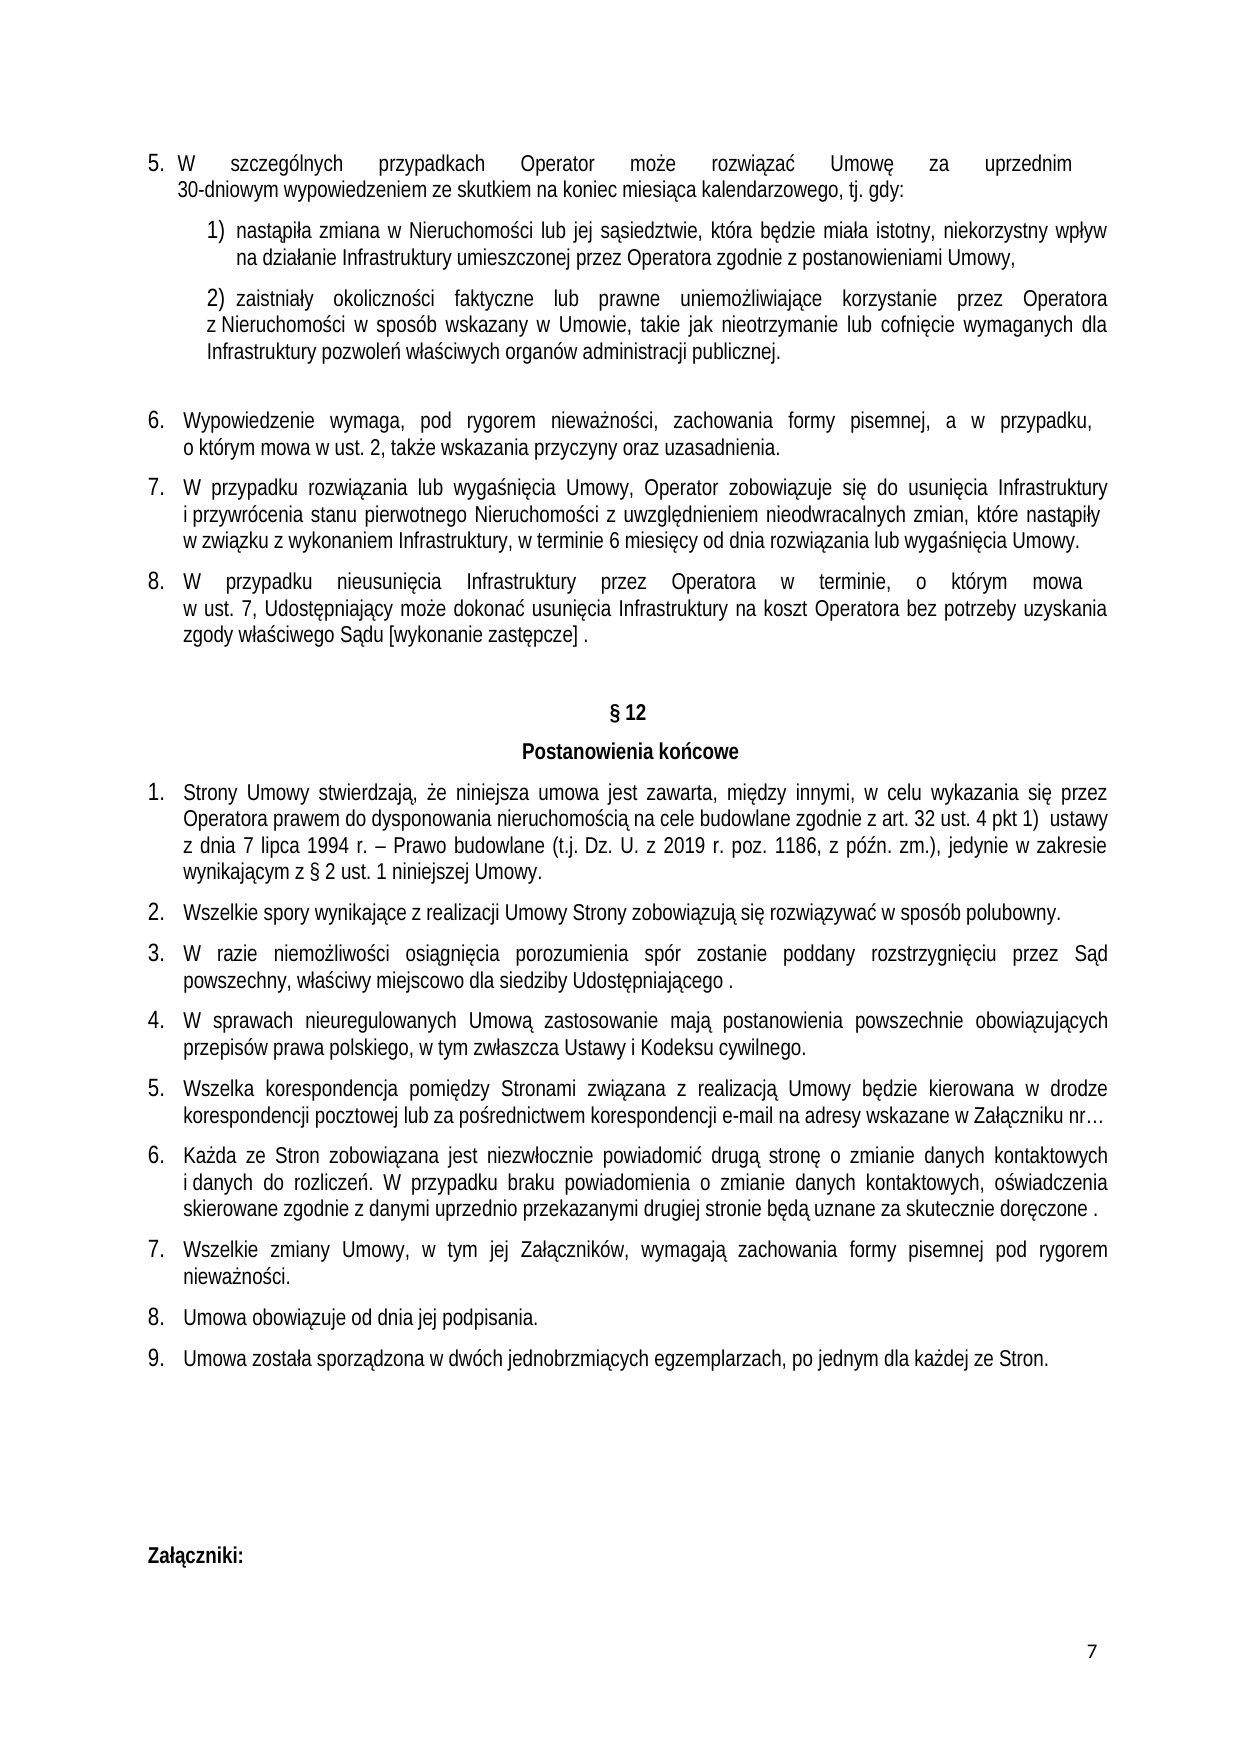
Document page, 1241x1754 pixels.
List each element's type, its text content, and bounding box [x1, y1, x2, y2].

list W szczególnych przypadkach Operator może rozwiązać Umowę za uprzednim 30-dniowym wypowiedzeniem ze skutkiem na koniec miesiąca kalendarzowego, tj. gdy: [148, 148, 1108, 203]
list Każda ze Stron zobowiązana jest niezwłocznie powiadomić drugą stronę o zmianie danych kontaktowych i danych do rozliczeń. W przypadku braku powiadomienia o zmianie danych kontaktowych, oświadczenia skierowane zgodnie z danymi uprzednio przekazanymi drugiej stronie będą uznane za skutecznie doręczone . [148, 1140, 1108, 1222]
list Wszelkie spory wynikające z realizacji Umowy Strony zobowiązują się rozwiązywać w sposób polubowny. [148, 897, 1108, 925]
list Umowa obowiązuje od dnia jej podpisania. [148, 1302, 1108, 1330]
list zaistniały okoliczności faktyczne lub prawne uniemożliwiające korzystanie przez Operatora z Nieruchomości w sposób wskazany w Umowie, takie jak nieotrzymanie lub cofnięcie wymaganych dla Infrastruktury pozwoleń właściwych organów administracji publicznej. [207, 283, 1108, 364]
list Wypowiedzenie wymaga, pod rygorem nieważności, zachowania formy pisemnej, a w przypadku, o którym mowa w ust. 2, także wskazania przyczyny oraz uzasadnienia. [148, 405, 1108, 460]
list W przypadku nieusunięcia Infrastruktury przez Operatora w terminie, o którym mowa w ust. 7, Udostępniający może dokonać usunięcia Infrastruktury na koszt Operatora bez potrzeby uzyskania zgody właściwego Sądu [wykonanie zastępcze] . [148, 566, 1108, 647]
list Wszelkie zmiany Umowy, w tym jej Załączników, wymagają zachowania formy pisemnej pod rygorem nieważności. [148, 1234, 1108, 1289]
list W sprawach nieuregulowanych Umową zastosowanie mają postanowienia powszechnie obowiązujących przepisów prawa polskiego, w tym zwłaszcza Ustawy i Kodeksu cywilnego. [148, 1005, 1108, 1060]
list nastąpiła zmiana w Nieruchomości lub jej sąsiedztwie, która będzie miała istotny, niekorzystny wpływ na działanie Infrastruktury umieszczonej przez Operatora zgodnie z postanowieniami Umowy, [207, 215, 1108, 270]
list Umowa została sporządzona w dwóch jednobrzmiących egzemplarzach, po jednym dla każdej ze Stron. [148, 1343, 1108, 1372]
text Załączniki: [148, 1542, 1108, 1568]
list Strony Umowy stwierdzają, że niniejsza umowa jest zawarta, między innymi, w celu wykazania się przez Operatora prawem do dysponowania nieruchomością na cele budowlane zgodnie z art. 32 ust. 4 pkt 1) ustawy z dnia 7 lipca 1994 r. – Prawo budowlane (t.j. Dz. U. z 2019 r. poz. 1186, z późn. zm.), jedynie w zakresie wynikającym z § 2 ust. 1 niniejszej Umowy. [148, 777, 1108, 884]
subtitle § 12 [148, 699, 1108, 725]
list W razie niemożliwości osiągnięcia porozumienia spór zostanie poddany rozstrzygnięciu przez Sąd powszechny, właściwy miejscowo dla siedziby Udostępniającego . [148, 938, 1108, 993]
list Wszelka korespondencja pomiędzy Stronami związana z realizacją Umowy będzie kierowana w drodze korespondencji pocztowej lub za pośrednictwem korespondencji e-mail na adresy wskazane w Załączniku nr… [148, 1073, 1108, 1128]
subtitle Postanowienia końcowe [148, 738, 1108, 764]
list W przypadku rozwiązania lub wygaśnięcia Umowy, Operator zobowiązuje się do usunięcia Infrastruktury i przywrócenia stanu pierwotnego Nieruchomości z uwzględnieniem nieodwracalnych zmian, które nastąpiły w związku z wykonaniem Infrastruktury, w terminie 6 miesięcy od dnia rozwiązania lub wygaśnięcia Umowy. [148, 472, 1108, 554]
